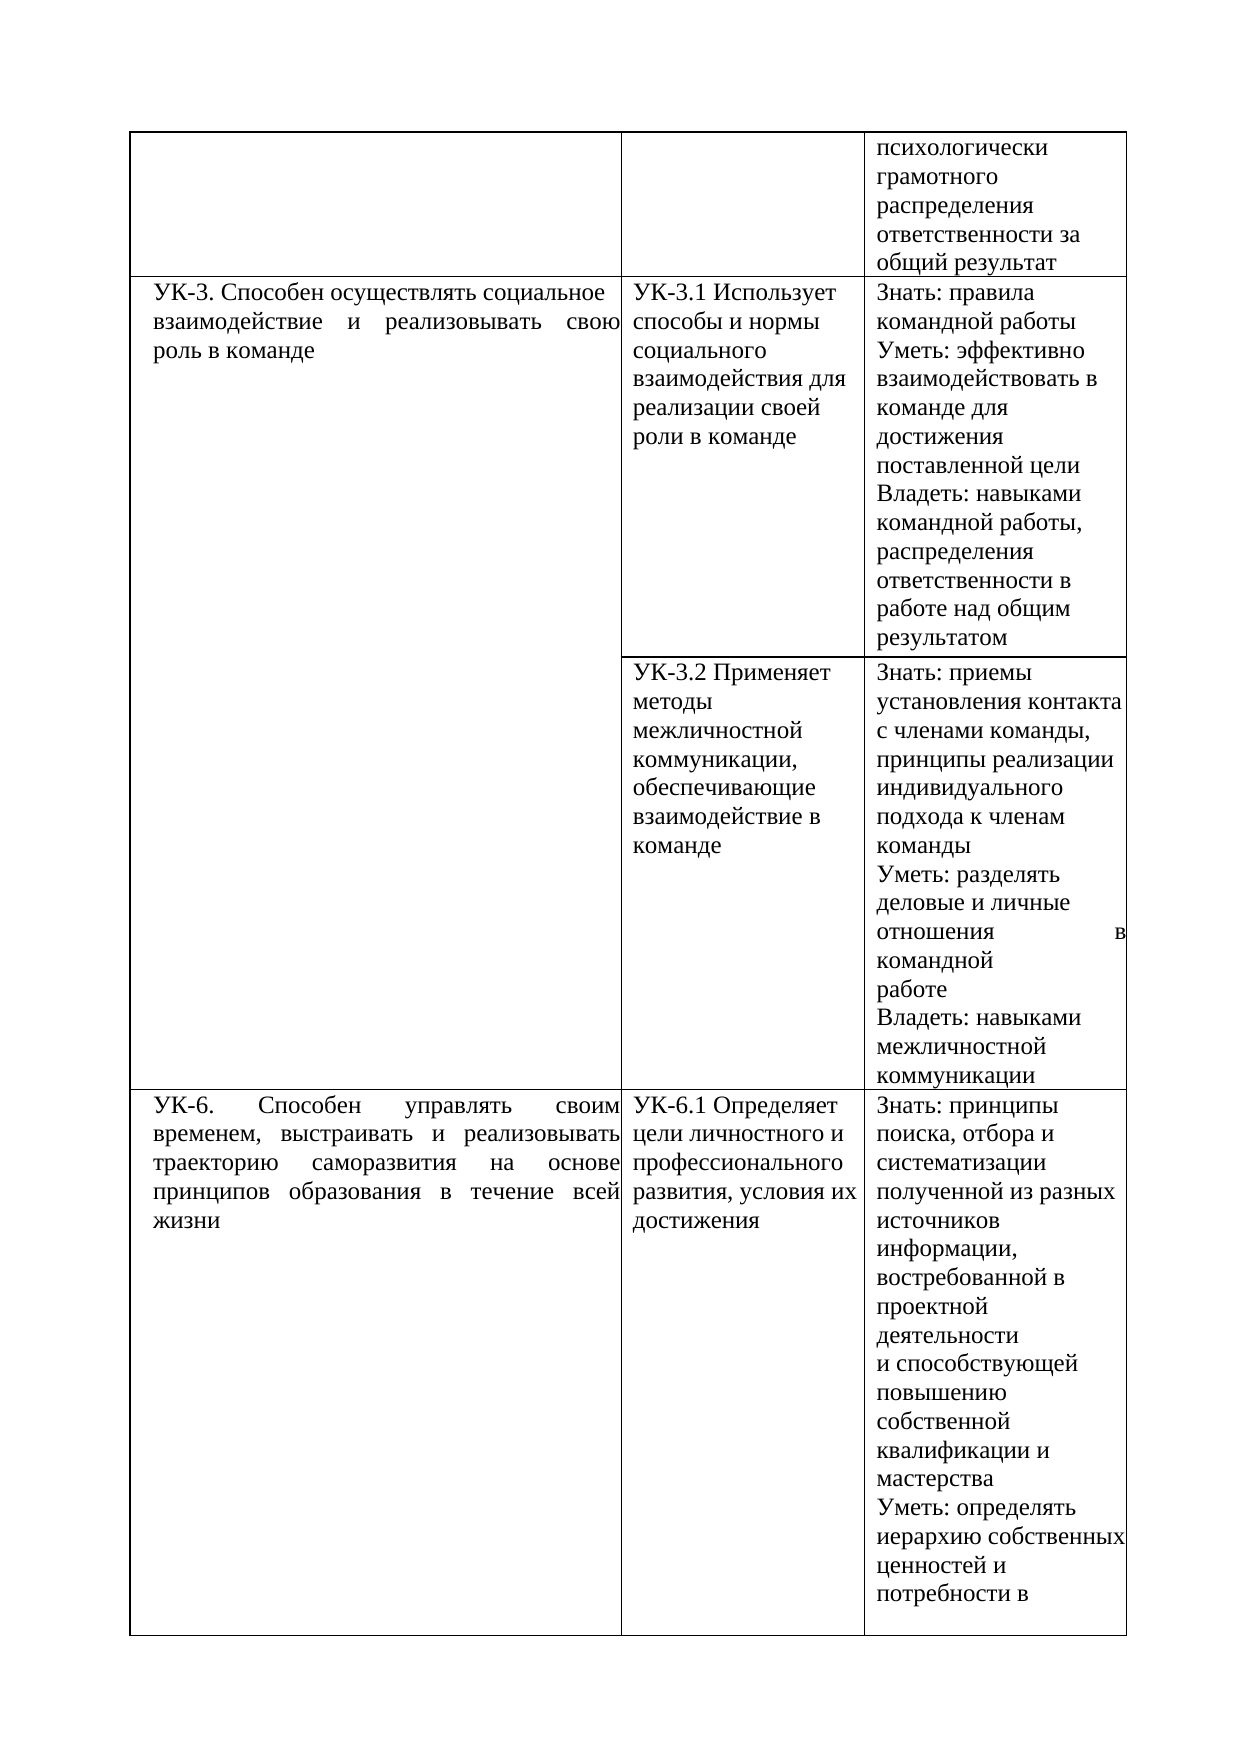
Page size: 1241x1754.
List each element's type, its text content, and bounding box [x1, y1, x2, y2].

table_cell УК-3.1 Использует способы и нормы социального взаимодействия для реализации своей роли в команде [622, 277, 864, 656]
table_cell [131, 1090, 621, 1635]
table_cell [865, 1090, 1126, 1635]
table_cell УК-3.2 Применяет методы межличностной коммуникации, обеспечивающие взаимодействие в команде [622, 658, 864, 1089]
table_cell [622, 133, 864, 276]
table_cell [622, 1090, 864, 1635]
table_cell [865, 133, 1126, 276]
table_cell Знать: приемы установления контакта с членами команды, принципы реализации индивидуального подхода к членам команды Уметь: разделять деловые и личные отношения в командной работе Владеть: навыками межличностной коммуникации [865, 658, 1126, 1089]
table_cell Знать: правила командной работы Уметь: эффективно взаимодействовать в команде для достижения поставленной цели Владеть: навыками командной работы, распределения ответственности в работе над общим результатом [865, 277, 1126, 656]
table_cell УК-3. Способен осуществлять социальное взаимодействие и реализовывать свою роль в команде [131, 277, 621, 1089]
